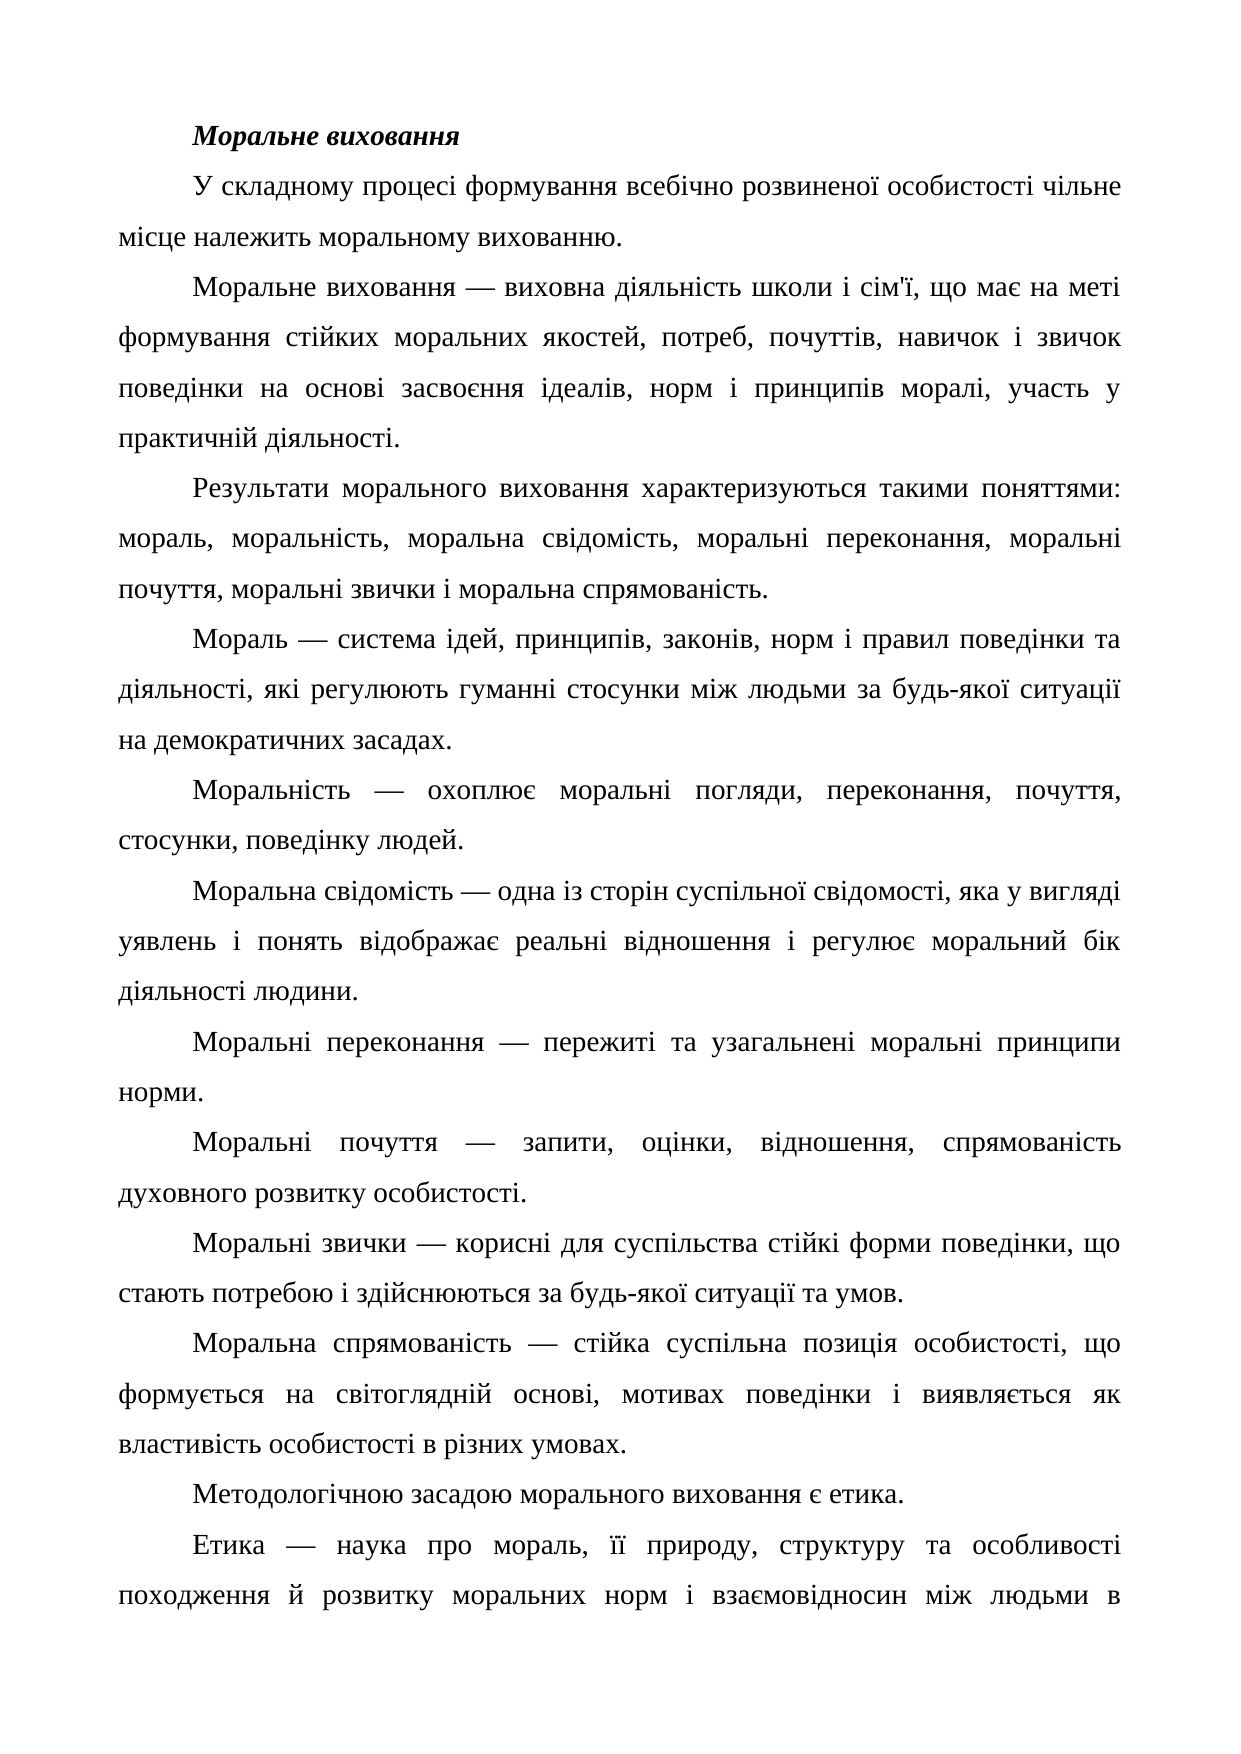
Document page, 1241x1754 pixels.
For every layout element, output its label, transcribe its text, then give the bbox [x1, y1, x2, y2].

text Моральна спрямованість — стійка суспільна позиція особистості, що формується на світоглядній основі, мотивах поведінки і виявляється як властивість особистості в різних умовах. [118, 1326, 1122, 1460]
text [118, 1527, 1122, 1611]
text Мораль — система ідей, принципів, законів, норм і правил поведінки та діяльності, які регулюють гуманні стосунки між людьми за будь-якої ситуації на демократичних засадах. [118, 621, 1122, 755]
text У складному процесі формування всебічно розвиненої особистості чільне місце належить моральному вихованню. [118, 168, 1122, 252]
text Моральні звички — корисні для суспільства стійкі форми поведінки, що стають потребою і здійснюються за будь-якої ситуації та умов. [118, 1225, 1122, 1309]
text Моральне виховання — виховна діяльність школи і сім'ї, що має на меті формування стійких моральних якостей, потреб, почуттів, навичок і звичок поведінки на основі засвоєння ідеалів, норм і принципів моралі, участь у практичній діяльності. [118, 269, 1122, 453]
text Методологічною засадою морального виховання є етика. [118, 1477, 1122, 1510]
text Моральні переконання — пережиті та узагальнені моральні принципи норми. [118, 1024, 1122, 1108]
text Моральні почуття — запити, оцінки, відношення, спрямованість духовного розвитку особистості. [118, 1124, 1122, 1208]
text Моральність — охоплює моральні погляди, переконання, почуття, стосунки, поведінку людей. [118, 772, 1122, 856]
subtitle Моральне виховання [118, 118, 1122, 152]
text Моральна свідомість — одна із сторін суспільної свідомості, яка у вигляді уявлень і понять відображає реальні відношення і регулює моральний бік діяльності людини. [118, 873, 1122, 1007]
text Результати морального виховання характеризуються такими поняттями: мораль, моральність, моральна свідомість, моральні переконання, моральні почуття, моральні звички і моральна спрямованість. [118, 470, 1122, 604]
